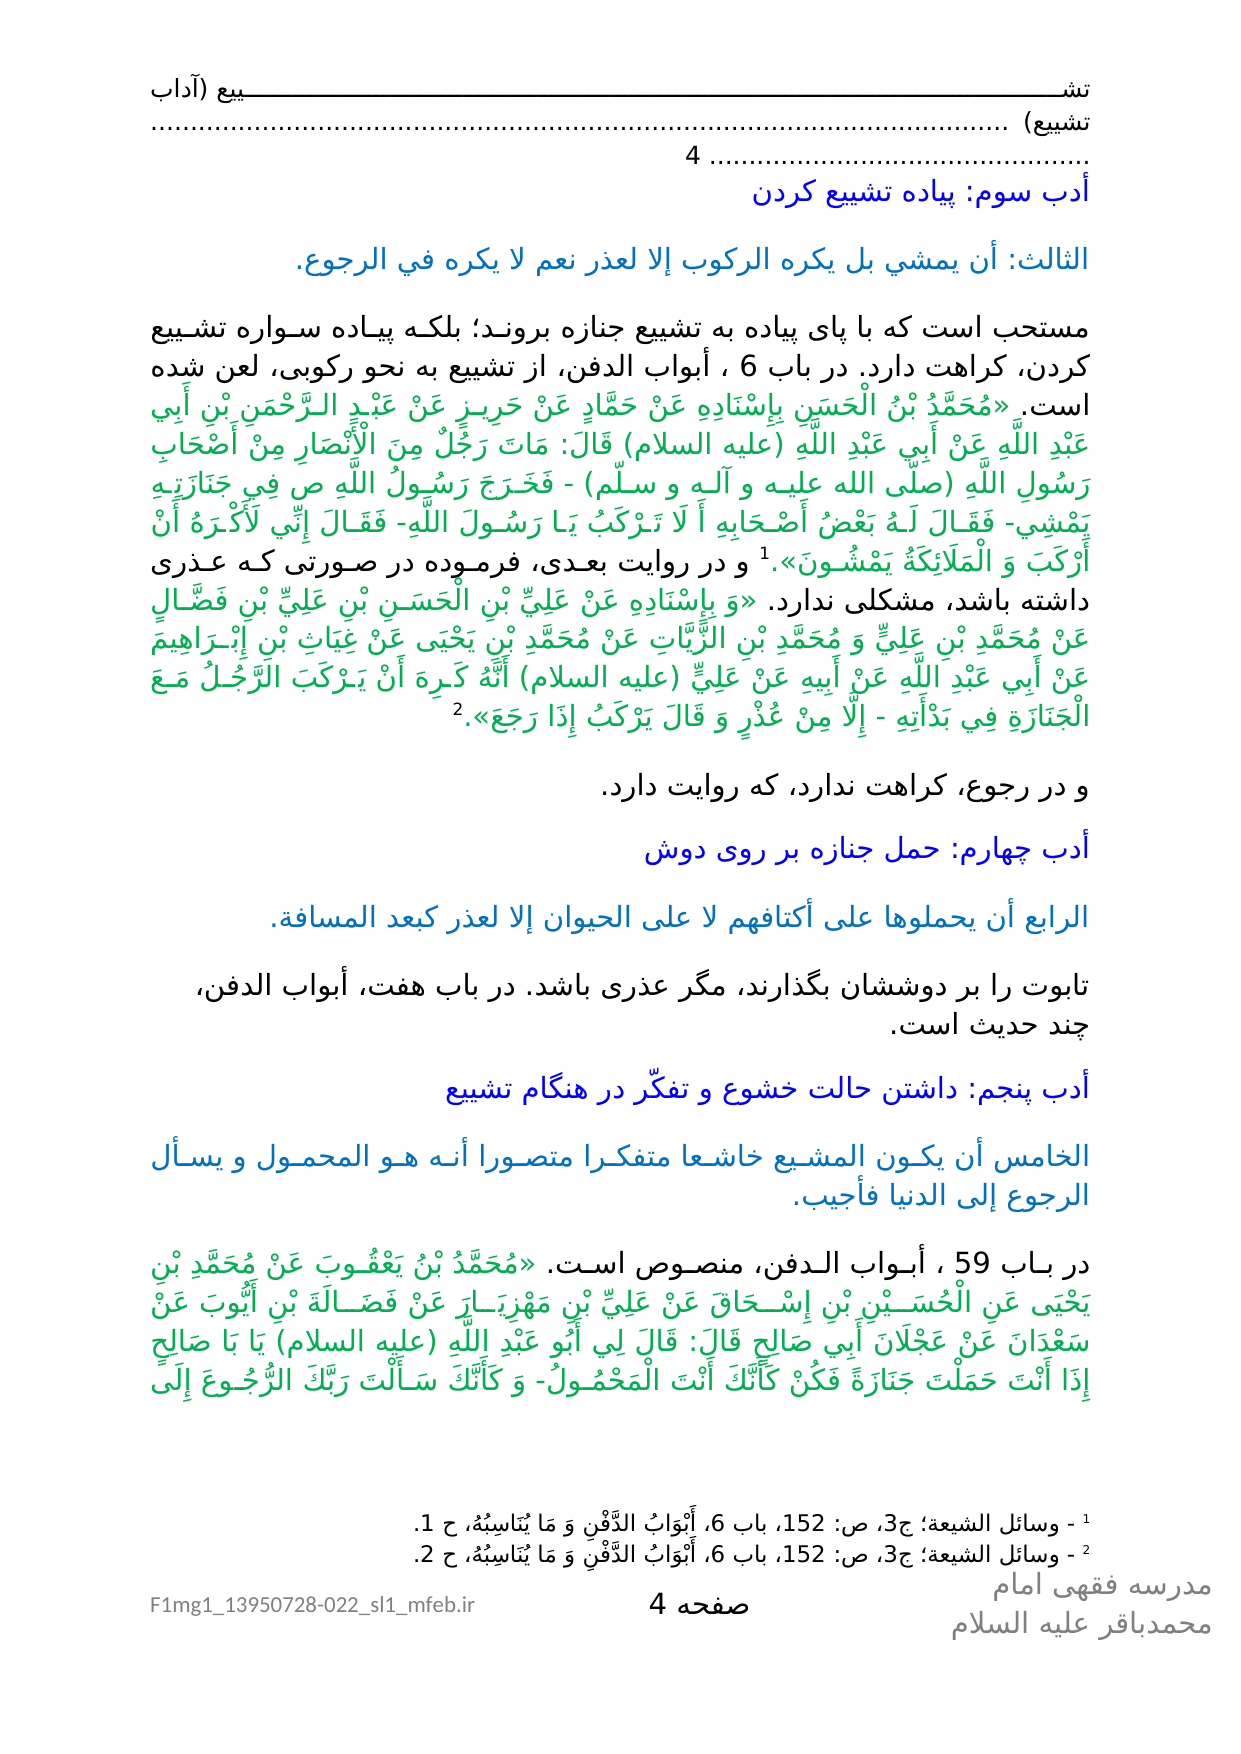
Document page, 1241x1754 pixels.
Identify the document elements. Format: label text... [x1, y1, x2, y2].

text الخامس أن يكون المشيع خاشعا متفكرا متصورا أنه هو المحمول و يسأل الرجوع إلى الدنيا فأجيب. [150, 1139, 1090, 1212]
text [150, 1246, 1090, 1397]
subtitle أدب سوم: پیاده تشییع کردن [150, 174, 1090, 208]
text تابوت را بر دوششان بگذارند، مگر عذری باشد. در باب هفت، أبواب الدفن، چند حدیث است. [150, 968, 1090, 1041]
text و در رجوع، کراهت ندارد، که روایت دارد. [150, 768, 1090, 802]
subtitle أدب چهارم: حمل جنازه بر روی دوش [150, 832, 1090, 866]
text الثالث: أن يمشي بل يكره الركوب إلا لعذر نعم لا يكره في الرجوع. [150, 242, 1090, 276]
text مستحب است که با پای پیاده به تشییع جنازه بروند؛ بلکه پیاده سواره تشییع کردن، کراهت دارد. در باب 6 ، أبواب الدفن، از تشییع به نحو رکوبی، لعن شده است. «مُحَمَّدُ بْنُ الْحَسَنِ بِإِسْنَادِهِ عَنْ حَمَّادٍ عَنْ حَرِيزٍ عَنْ عَبْدِ الرَّحْمَنِ بْنِ أَبِي عَبْدِ اللَّهِ عَنْ أَبِي عَبْدِ اللَّهِ (علیه السلام) قَالَ: مَاتَ رَجُلٌ مِنَ الْأَنْصَارِ مِنْ أَصْحَابِ رَسُولِ اللَّهِ (صلّی الله علیه و آله و سلّم) - فَخَرَجَ رَسُولُ اللَّهِ ص فِي جَنَازَتِهِ يَمْشِي- فَقَالَ لَهُ بَعْضُ أَصْحَابِهِ أَ لَا تَرْكَبُ يَا رَسُولَ اللَّهِ- فَقَالَ إِنِّي لَأَكْرَهُ أَنْ أَرْكَبَ وَ الْمَلَائِكَةُ يَمْشُونَ». و در روایت بعدی، فرموده در صورتی که عذری داشته باشد، مشکلی ندارد. «وَ بِإِسْنَادِهِ عَنْ عَلِيِّ بْنِ الْحَسَنِ بْنِ عَلِيِّ بْنِ فَضَّالٍ عَنْ مُحَمَّدِ بْنِ عَلِيٍّ وَ مُحَمَّدِ بْنِ الزَّيَّاتِ عَنْ مُحَمَّدِ بْنِ يَحْيَى عَنْ غِيَاثِ بْنِ إِبْرَاهِيمَ عَنْ أَبِي عَبْدِ اللَّهِ عَنْ أَبِيهِ عَنْ عَلِيٍّ (علیه السلام) أَنَّهُ كَرِهَ أَنْ يَرْكَبَ الرَّجُلُ مَعَ الْجَنَازَةِ فِي بَدْأَتِهِ - إِلَّا مِنْ عُذْرٍ وَ قَالَ يَرْكَبُ إِذَا رَجَعَ». [150, 310, 1090, 734]
text الرابع أن يحملوها على أكتافهم لا على الحيوان إلا لعذر كبعد المسافة. [150, 900, 1090, 934]
subtitle أدب پنجم: داشتن حالت خشوع و تفکّر در هنگام تشییع [150, 1071, 1090, 1105]
